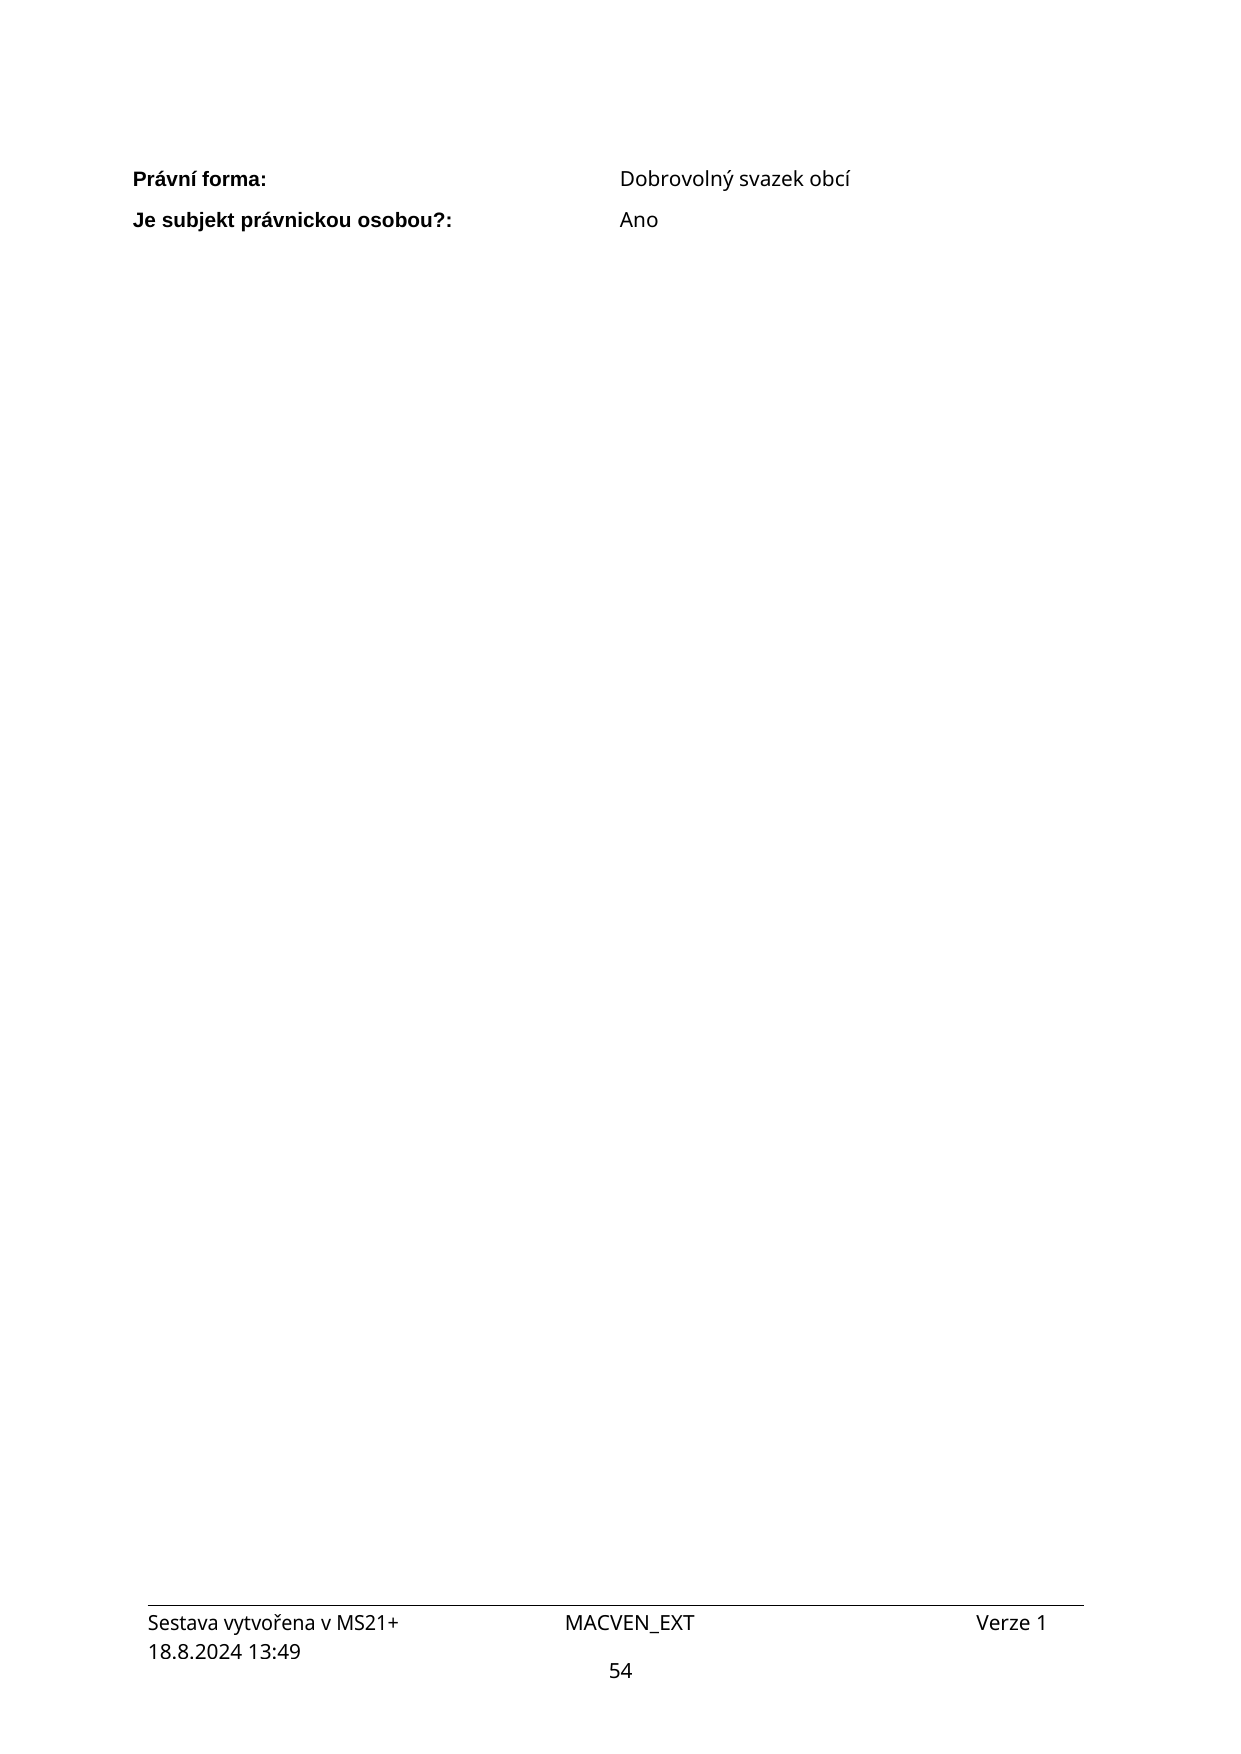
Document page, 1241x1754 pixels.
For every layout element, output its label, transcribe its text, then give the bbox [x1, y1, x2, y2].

text Právní forma: Dobrovolný svazek obcí [133, 164, 1167, 193]
subtitle Je subjekt právnickou osobou?: Ano [133, 205, 1167, 233]
